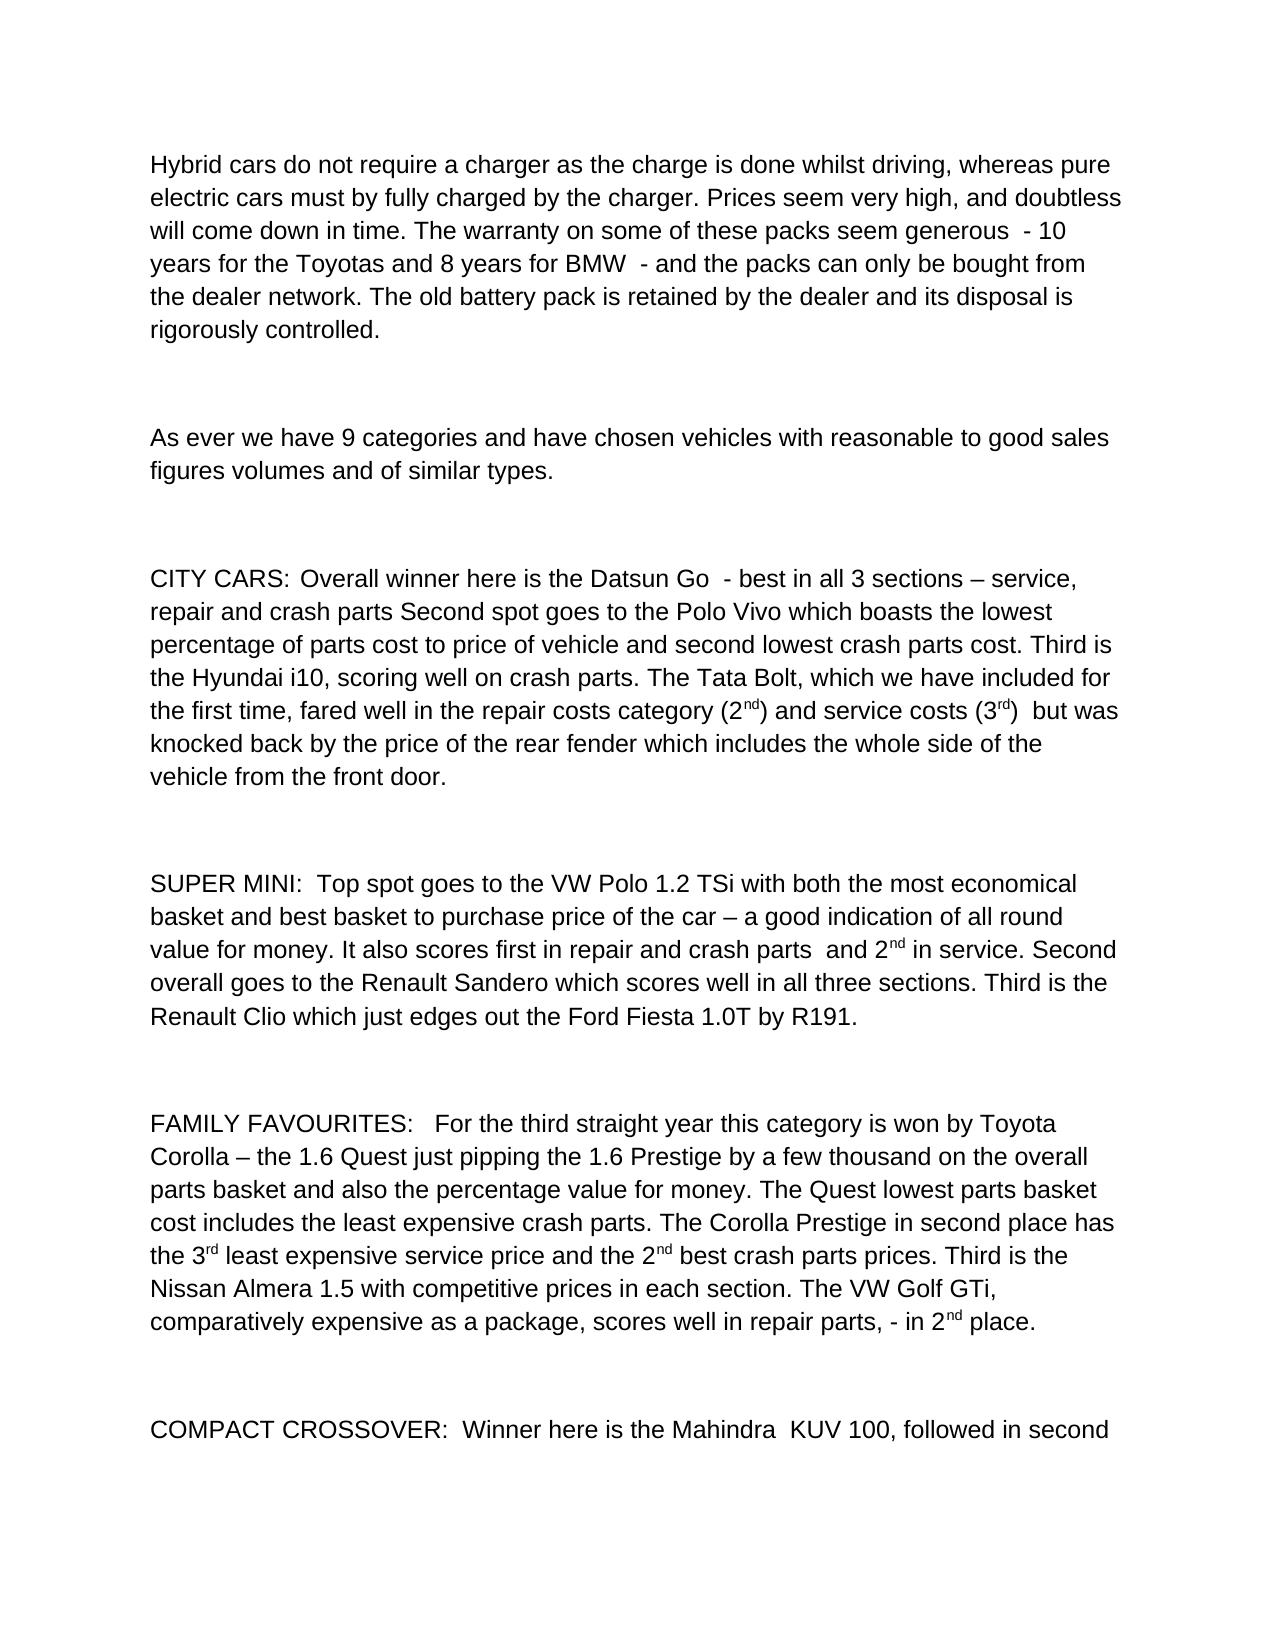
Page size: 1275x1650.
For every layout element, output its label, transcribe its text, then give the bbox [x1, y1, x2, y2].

text SUPER MINI: Top spot goes to the VW Polo 1.2 TSi with both the most economical basket and best basket to purchase price of the car – a good indication of all round value for money. It also scores first in repair and crash parts and 2nd in service. Second overall goes to the Renault Sandero which scores well in all three sections. Third is the Renault Clio which just edges out the Ford Fiesta 1.0T by R191. [150, 869, 1125, 1030]
text As ever we have 9 categories and have chosen vehicles with reasonable to good sales figures volumes and of similar types. [150, 423, 1125, 484]
text Hybrid cars do not require a charger as the charge is done whilst driving, whereas pure electric cars must by fully charged by the charger. Prices seem very high, and doubtless will come down in time. The warranty on some of these packs seem generous - 10 years for the Toyotas and 8 years for BMW - and the packs can only be bought from the dealer network. The old battery pack is retained by the dealer and its disposal is rigorously controlled. [150, 150, 1125, 344]
text CITY CARS: Overall winner here is the Datsun Go - best in all 3 sections – service, repair and crash parts Second spot goes to the Polo Vivo which boasts the lowest percentage of parts cost to price of vehicle and second lowest crash parts cost. Third is the Hyundai i10, scoring well on crash parts. The Tata Bolt, which we have included for the first time, fared well in the repair costs category (2nd) and service costs (3rd) but was knocked back by the price of the rear fender which includes the whole side of the vehicle from the front door. [150, 563, 1125, 790]
text COMPACT CROSSOVER: Winner here is the Mahindra KUV 100, followed in second [150, 1415, 1125, 1444]
text FAMILY FAVOURITES: For the third straight year this category is won by Toyota Corolla – the 1.6 Quest just pipping the 1.6 Prestige by a few thousand on the overall parts basket and also the percentage value for money. The Quest lowest parts basket cost includes the least expensive crash parts. The Corolla Prestige in second place has the 3rd least expensive service price and the 2nd best crash parts prices. Third is the Nissan Almera 1.5 with competitive prices in each section. The VW Golf GTi, comparatively expensive as a package, scores well in repair parts, - in 2nd place. [150, 1109, 1125, 1336]
